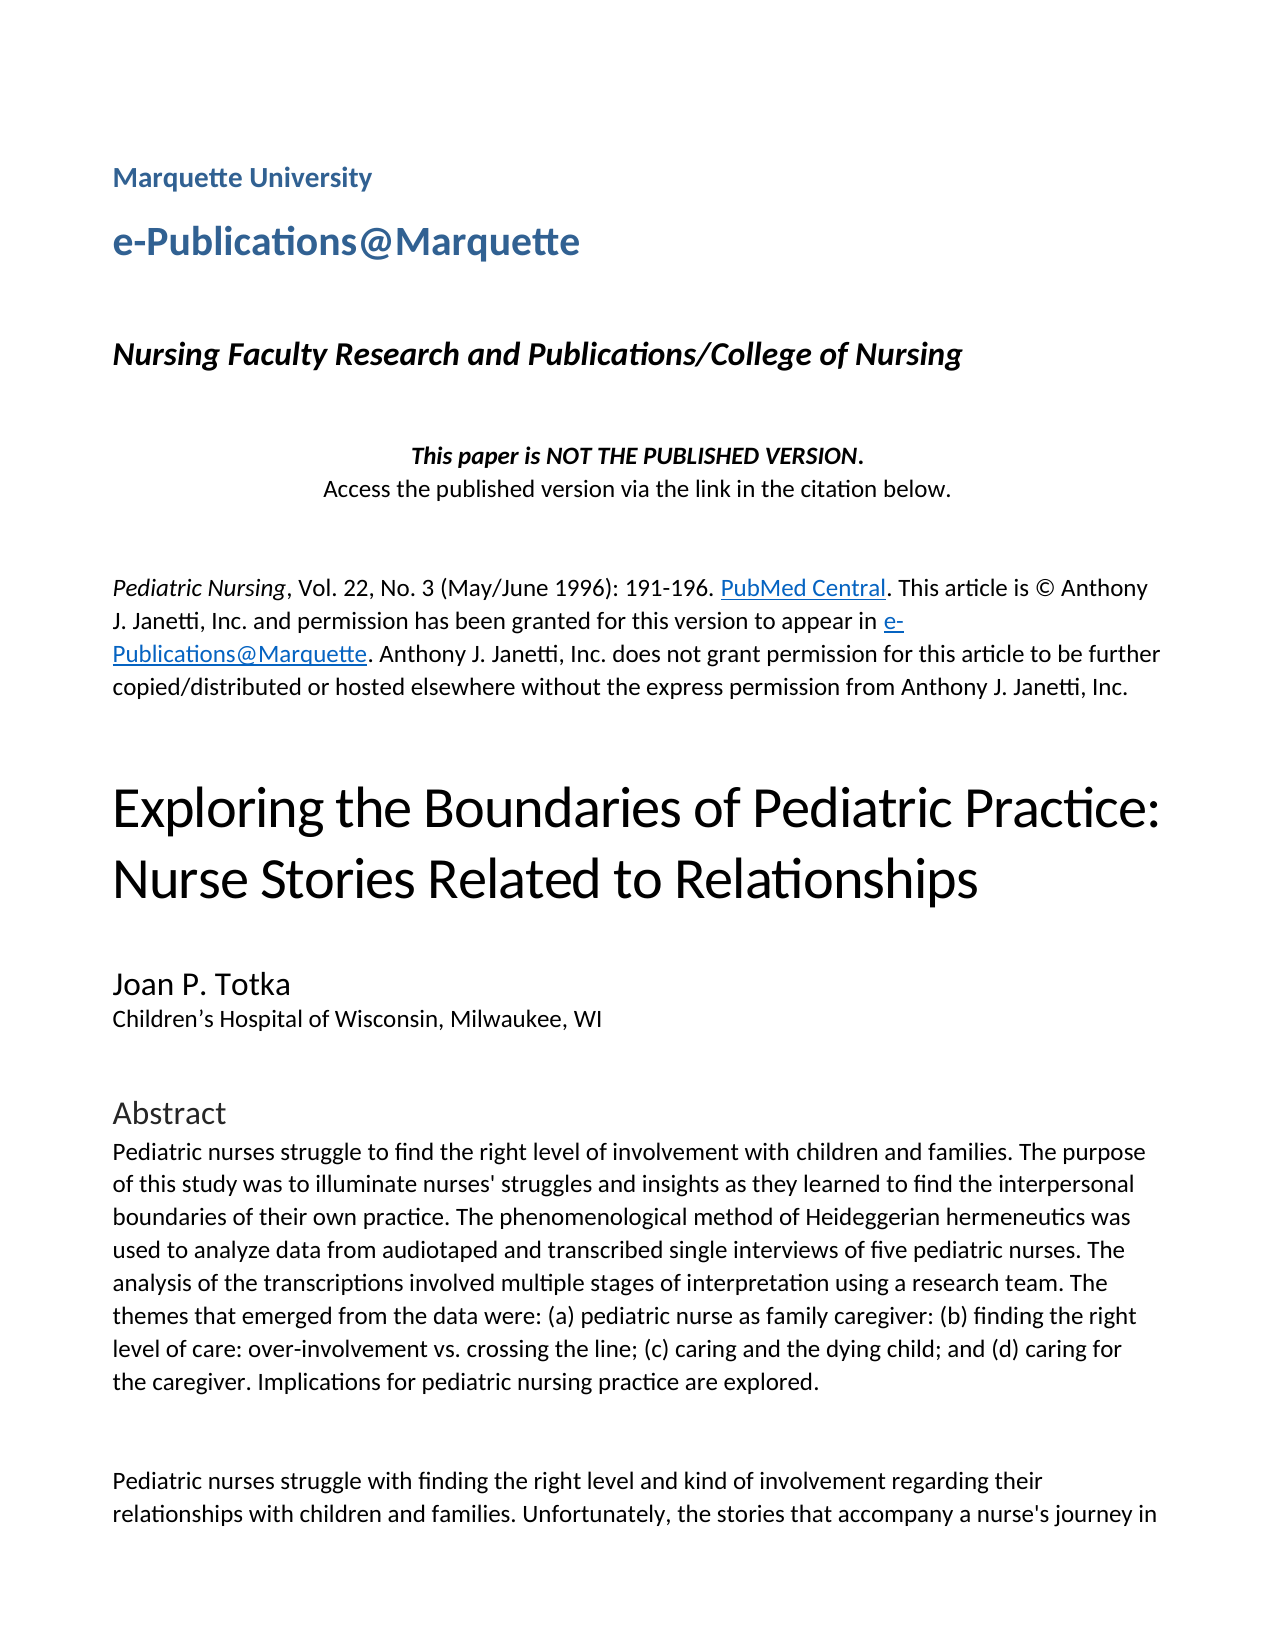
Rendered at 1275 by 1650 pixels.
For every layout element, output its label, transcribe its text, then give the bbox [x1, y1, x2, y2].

text e-Publications@Marquette [112, 214, 1162, 265]
text Access the published version via the link in the citation below. [112, 473, 1162, 504]
subtitle Abstract [112, 1092, 1162, 1132]
text Pediatric nurses struggle to find the right level of involvement with children and families. The purpose of this study was to illuminate nurses' struggles and insights as they learned to find the interpersonal boundaries of their own practice. The phenomenological method of Heideggerian hermeneutics was used to analyze data from audiotaped and transcribed single interviews of five pediatric nurses. The analysis of the transcriptions involved multiple stages of interpretation using a research team. The themes that emerged from the data were: (a) pediatric nurse as family caregiver: (b) finding the right level of care: over-involvement vs. crossing the line; (c) caring and the dying child; and (d) caring for the caregiver. Implications for pediatric nursing practice are explored. [112, 1136, 1162, 1397]
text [112, 1465, 1162, 1529]
text Children’s Hospital of Wisconsin, Milwaukee, WI [112, 1003, 1162, 1034]
title Exploring the Boundaries of Pediatric Practice: Nurse Stories Related to Relationships [112, 770, 1162, 913]
text Nursing Faculty Research and Publications/College of Nursing [112, 333, 1162, 374]
text Marquette University [112, 159, 1162, 195]
text This paper is NOT THE PUBLISHED VERSION. [112, 440, 1162, 471]
text Joan P. Totka [112, 962, 1162, 1003]
text Pediatric Nursing, Vol. 22, No. 3 (May/June 1996): 191-196. PubMed Central. This article is © Anthony J. Janetti, Inc. and permission has been granted for this version to appear in e-Publications@Marquette. Anthony J. Janetti, Inc. does not grant permission for this article to be further copied/distributed or hosted elsewhere without the express permission from Anthony J. Janetti, Inc. [112, 572, 1162, 702]
